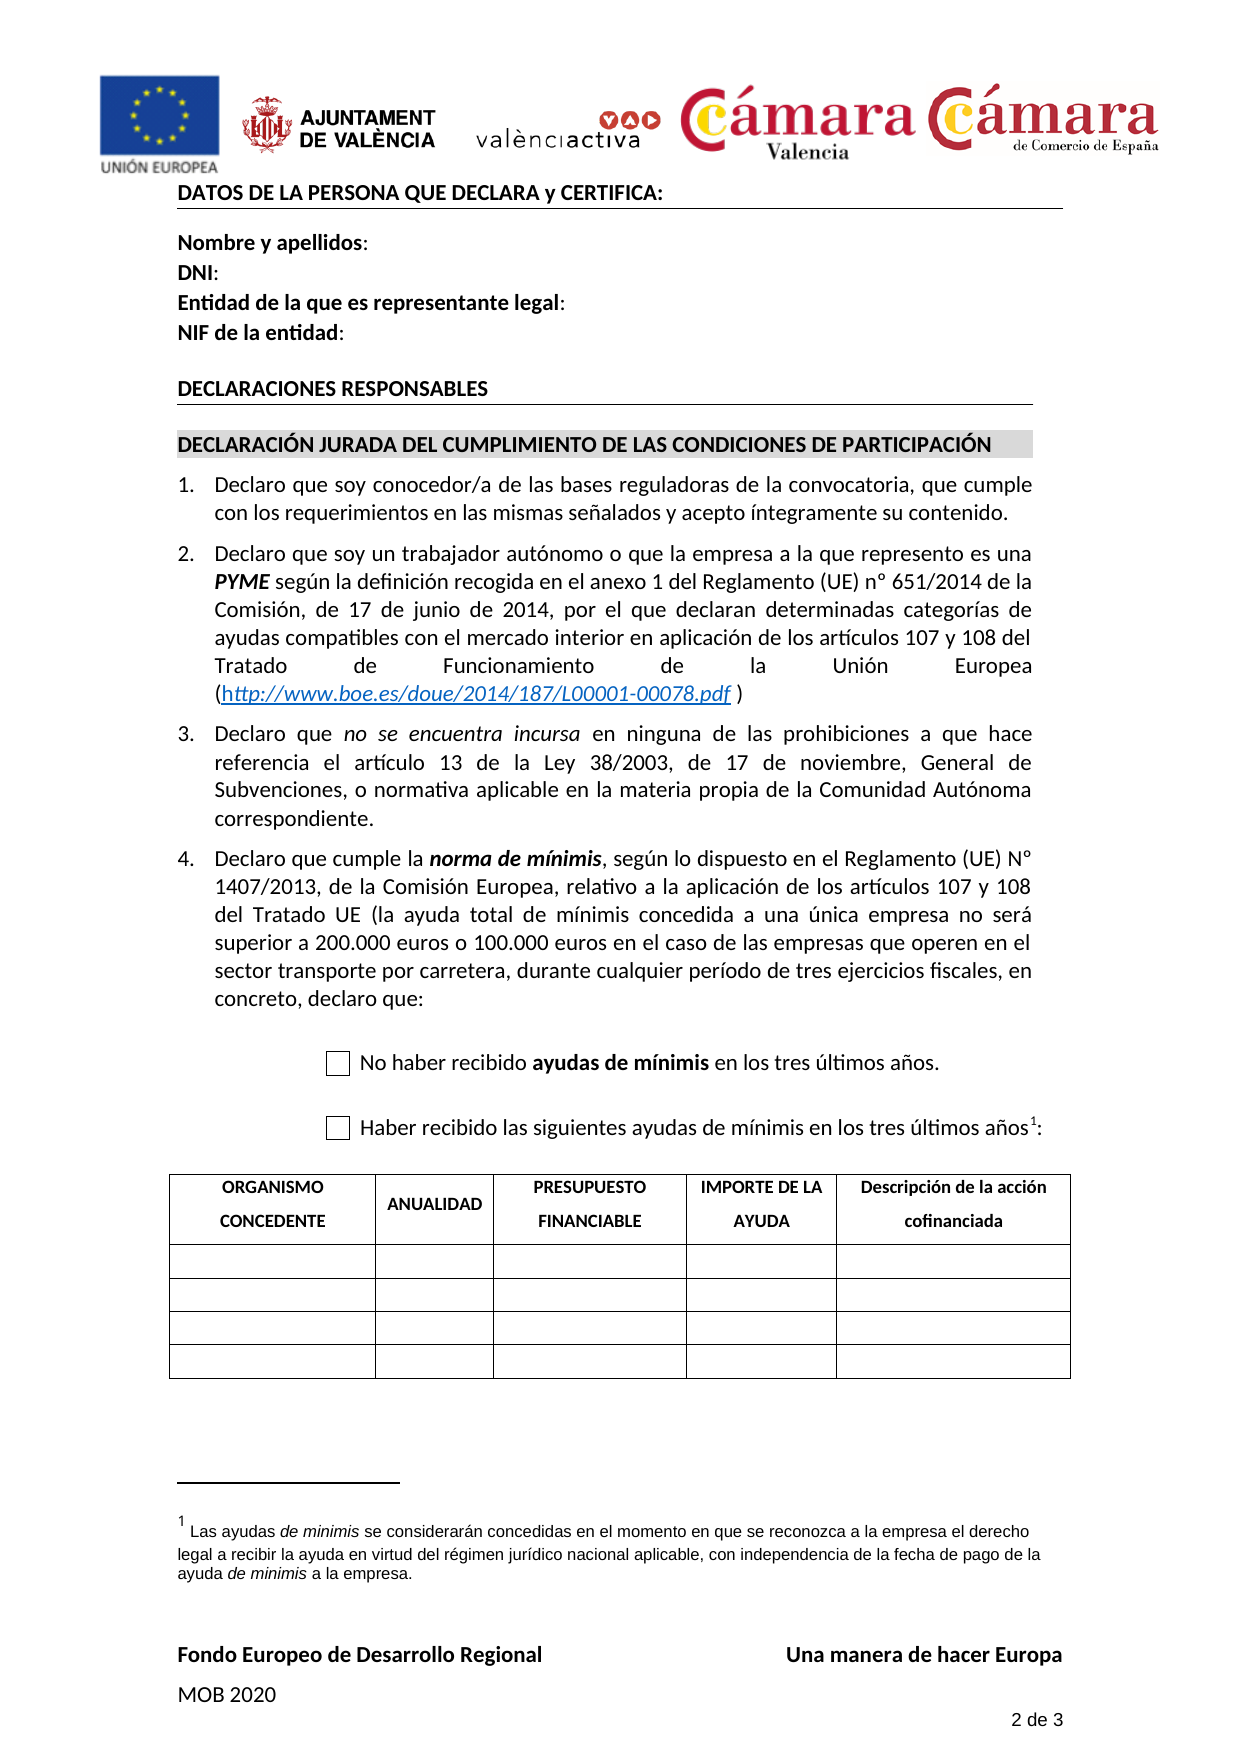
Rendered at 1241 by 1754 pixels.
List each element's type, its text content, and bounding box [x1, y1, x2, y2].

table_cell [170, 1279, 375, 1311]
table_header IMPORTE DE LA AYUDA [687, 1175, 836, 1244]
table_cell [376, 1279, 493, 1311]
table_cell [170, 1345, 375, 1378]
picture [96, 61, 919, 176]
text DECLARACIÓN JURADA DEL CUMPLIMIENTO DE LAS CONDICIONES DE PARTICIPACIÓN [177, 430, 1033, 458]
table_cell [494, 1312, 686, 1344]
table_header ORGANISMO CONCEDENTE [170, 1175, 375, 1244]
table_header PRESUPUESTO FINANCIABLE [494, 1175, 686, 1244]
text Nombre y apellidos: [177, 228, 1063, 256]
table_cell [170, 1245, 375, 1278]
list No haber recibido ayudas de mínimis en los tres últimos años. [288, 1048, 1063, 1076]
table_cell [170, 1312, 375, 1344]
table_cell [837, 1279, 1070, 1311]
table_cell [837, 1312, 1070, 1344]
text DNI: [177, 258, 1063, 286]
table_cell [687, 1245, 836, 1278]
list Declaro que soy un trabajador autónomo o que la empresa a la que represento es una PYME según la definición recogida en el anexo 1 del Reglamento (UE) nº 651/2014 de la Comisión, de 17 de junio de 2014, por el que declaran determinadas categorías de ayudas compatibles con el mercado interior en aplicación de los artículos 107 y 108 del Tratado de Funcionamiento de la Unión Europea (http://www.boe.es/doue/2014/187/L00001-00078.pdf ) [177, 539, 1033, 707]
table_cell [376, 1345, 493, 1378]
list Declaro que cumple la norma de mínimis, según lo dispuesto en el Reglamento (UE) Nº 1407/2013, de la Comisión Europea, relativo a la aplicación de los artículos 107 y 108 del Tratado UE (la ayuda total de mínimis concedida a una única empresa no será superior a 200.000 euros o 100.000 euros en el caso de las empresas que operen en el sector transporte por carretera, durante cualquier período de tres ejercicios fiscales, en concreto, declaro que: [177, 844, 1033, 1012]
table_header Descripción de la acción cofinanciada [837, 1175, 1070, 1244]
list Haber recibido las siguientes ayudas de mínimis en los tres últimos años: [252, 1113, 1063, 1141]
picture [926, 81, 1160, 156]
list Declaro que soy conocedor/a de las bases reguladoras de la convocatoria, que cumple con los requerimientos en las mismas señalados y acepto íntegramente su contenido. [177, 470, 1033, 526]
table_header ANUALIDAD [376, 1175, 493, 1244]
table_cell [376, 1312, 493, 1344]
table_cell [687, 1345, 836, 1378]
text DATOS DE LA PERSONA QUE DECLARA y CERTIFICA: [177, 148, 1063, 208]
table_cell [494, 1245, 686, 1278]
text NIF de la entidad: [177, 318, 1063, 347]
list Declaro que no se encuentra incursa en ninguna de las prohibiciones a que hace referencia el artículo 13 de la Ley 38/2003, de 17 de noviembre, General de Subvenciones, o normativa aplicable en la materia propia de la Comunidad Autónoma correspondiente. [177, 719, 1033, 832]
table_cell [837, 1245, 1070, 1278]
table_cell [494, 1345, 686, 1378]
table_cell [837, 1345, 1070, 1378]
text DECLARACIONES RESPONSABLES [177, 374, 1033, 404]
table_cell [687, 1312, 836, 1344]
text Entidad de la que es representante legal: [177, 288, 1063, 316]
table_cell [376, 1245, 493, 1278]
table_cell [687, 1279, 836, 1311]
table_cell [494, 1279, 686, 1311]
